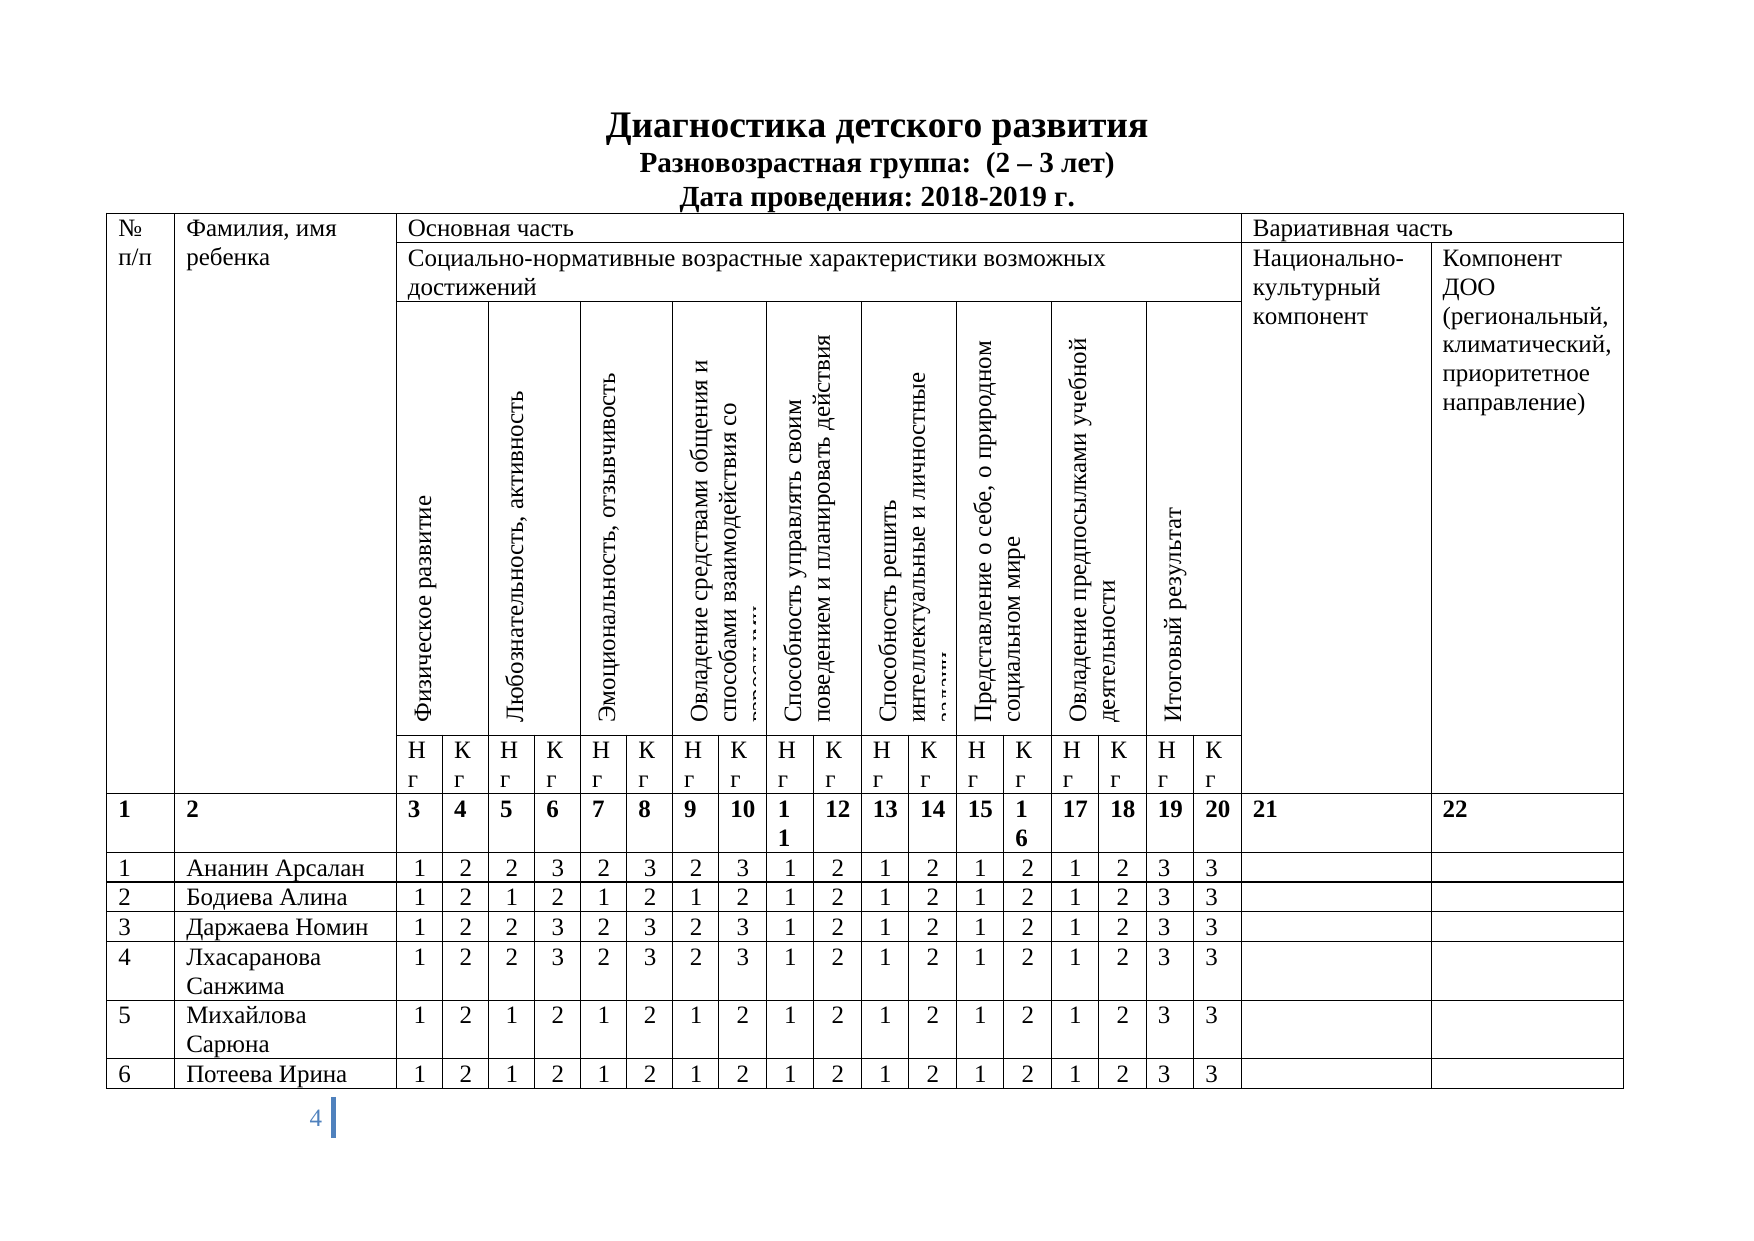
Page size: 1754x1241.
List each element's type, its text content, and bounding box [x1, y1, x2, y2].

table_cell К г [443, 736, 488, 793]
table_cell Компонент ДОО (региональный, климатический, приоритетное направление) [1432, 243, 1623, 793]
table_cell 1 [862, 912, 908, 941]
table_cell 2 [627, 883, 672, 911]
table_cell 2 [814, 883, 861, 911]
table_cell Н г [581, 736, 626, 793]
table_cell К г [1004, 736, 1051, 793]
table_cell К г [627, 736, 672, 793]
table_cell К г [1099, 736, 1146, 793]
table_cell 6 [535, 794, 580, 852]
table_cell 2 [1099, 912, 1146, 941]
table_cell 2 [581, 912, 626, 941]
table_cell Физическое развитие [397, 302, 488, 734]
table_cell 2 [489, 942, 534, 999]
table_cell 1 [957, 912, 1003, 941]
table_cell 2 [814, 853, 861, 881]
table_cell К г [719, 736, 766, 793]
table_cell Ананин Арсалан [175, 853, 396, 881]
table_cell 2 [1004, 883, 1051, 911]
table_cell 2 [443, 853, 488, 881]
table_cell Н г [489, 736, 534, 793]
table_cell 10 [719, 794, 766, 852]
table_cell 1 [957, 1001, 1003, 1058]
table_cell 1 [581, 883, 626, 911]
table_cell 1 [1052, 912, 1098, 941]
table_cell 8 [627, 794, 672, 852]
table_cell Эмоциональность, отзывчивость [581, 302, 672, 734]
table_cell 1 [862, 853, 908, 881]
table_cell [1432, 883, 1623, 911]
table_cell 1 [767, 912, 813, 941]
table_cell 1 [581, 1001, 626, 1058]
table_cell [1432, 853, 1623, 881]
table_cell 12 [814, 794, 861, 852]
table_cell 1 [397, 942, 442, 999]
table_cell Социально-нормативные возрастные характеристики возможных достижений [397, 243, 1241, 301]
table_header № п/п [107, 214, 174, 793]
table_cell Потеева Ирина [175, 1059, 396, 1088]
table_cell Н г [397, 736, 442, 793]
table_cell 2 [1099, 853, 1146, 881]
table_cell 3 [1147, 1001, 1193, 1058]
table_cell 2 [581, 853, 626, 881]
table_header Основная часть [397, 214, 1241, 242]
table_cell 2 [1099, 1059, 1146, 1088]
table_cell 3 [535, 853, 580, 881]
table_cell 1 [862, 1001, 908, 1058]
table_cell 1 [1052, 942, 1098, 999]
table_cell 2 [909, 1059, 956, 1088]
table_cell 3 [1147, 942, 1193, 999]
table_cell 15 [957, 794, 1003, 852]
table_cell 1 [767, 1001, 813, 1058]
table_cell 2 [627, 1059, 672, 1088]
table_cell 17 [1052, 794, 1098, 852]
table_cell Овладение средствами общения и способами взаимодействия со взрослыми [673, 302, 766, 734]
table_cell 9 [673, 794, 718, 852]
table_cell 2 [443, 1001, 488, 1058]
table_cell 2 [909, 912, 956, 941]
table_cell [1242, 1001, 1431, 1058]
table_cell Представление о себе, о природном социальном мире [957, 302, 1051, 734]
table_cell 2 [107, 883, 174, 911]
table_cell [1242, 912, 1431, 941]
table_cell 3 [1194, 912, 1241, 941]
table_cell 11 [767, 794, 813, 852]
table_cell 3 [1147, 912, 1193, 941]
table_cell 1 [673, 1059, 718, 1088]
table_cell Михайлова Сарюна [175, 1001, 396, 1058]
table_cell 1 [397, 883, 442, 911]
table_cell 5 [107, 1001, 174, 1058]
table_cell 2 [814, 912, 861, 941]
table_cell [1432, 1059, 1623, 1088]
table_cell 1 [767, 853, 813, 881]
table_cell [1432, 942, 1623, 999]
table_cell Овладение предпосылками учебной деятельности [1052, 302, 1146, 734]
table_cell Национально-культурный компонент [1242, 243, 1431, 793]
table_cell [1432, 912, 1623, 941]
table_cell 1 [489, 1059, 534, 1088]
table_cell 1 [489, 883, 534, 911]
table_cell 2 [443, 1059, 488, 1088]
table_cell 2 [1004, 1059, 1051, 1088]
table_header Фамилия, имя ребенка [175, 214, 396, 793]
table_cell 3 [719, 942, 766, 999]
table_cell К г [535, 736, 580, 793]
table_cell 2 [489, 853, 534, 881]
table_cell 3 [1194, 883, 1241, 911]
table_cell 1 [397, 1001, 442, 1058]
table_cell 3 [535, 912, 580, 941]
table_cell 3 [1194, 853, 1241, 881]
text Разновозрастная группа: (2 – 3 лет) [118, 145, 1636, 179]
table_cell 2 [909, 853, 956, 881]
table_cell 3 [1147, 1059, 1193, 1088]
table_cell 3 [535, 942, 580, 999]
table_cell 5 [489, 794, 534, 852]
table_cell 18 [1099, 794, 1146, 852]
table_cell Любознательность, активность [489, 302, 580, 734]
table_cell Способность управлять своим поведением и планировать действия [767, 302, 861, 734]
table_cell 14 [909, 794, 956, 852]
table_cell 2 [909, 942, 956, 999]
table_cell 2 [443, 942, 488, 999]
table_cell 1 [957, 942, 1003, 999]
table_cell 2 [719, 1059, 766, 1088]
table_cell 1 [957, 853, 1003, 881]
table_cell [1242, 853, 1431, 881]
table_cell 2 [175, 794, 396, 852]
table_cell 2 [581, 942, 626, 999]
table_cell 2 [814, 942, 861, 999]
table_cell 2 [719, 883, 766, 911]
table_cell 2 [719, 1001, 766, 1058]
table_cell 3 [1147, 883, 1193, 911]
table_cell 2 [1099, 1001, 1146, 1058]
table_cell 2 [1099, 883, 1146, 911]
table_cell 1 [1052, 1059, 1098, 1088]
table_cell Способность решить интеллектуальные и личностные задачи [862, 302, 956, 734]
table_cell 3 [1194, 942, 1241, 999]
table_cell 1 [581, 1059, 626, 1088]
table_cell 16 [1004, 794, 1051, 852]
table_cell 1 [397, 853, 442, 881]
table_cell 1 [957, 883, 1003, 911]
table_cell 20 [1194, 794, 1241, 852]
table_cell 1 [397, 1059, 442, 1088]
table_cell Н г [957, 736, 1003, 793]
table_cell 2 [489, 912, 534, 941]
table_cell Итоговый результат [1147, 302, 1241, 734]
table_cell 1 [489, 1001, 534, 1058]
table_cell 1 [397, 912, 442, 941]
table_cell 1 [767, 942, 813, 999]
table_cell 3 [1194, 1001, 1241, 1058]
table_cell 1 [862, 942, 908, 999]
table_cell 1 [673, 1001, 718, 1058]
table_cell 1 [767, 1059, 813, 1088]
table_cell 2 [443, 883, 488, 911]
table_cell 3 [627, 853, 672, 881]
table_cell К г [909, 736, 956, 793]
table_cell 7 [581, 794, 626, 852]
table_cell 1 [862, 1059, 908, 1088]
table_cell 1 [1052, 853, 1098, 881]
table_cell 1 [107, 794, 174, 852]
table_header Вариативная часть [1242, 214, 1623, 242]
table_cell 3 [1147, 853, 1193, 881]
table_cell Лхасаранова Санжима [175, 942, 396, 999]
table_cell Даржаева Номин [175, 912, 396, 941]
table_cell 13 [862, 794, 908, 852]
table_cell [1242, 942, 1431, 999]
table_cell 2 [443, 912, 488, 941]
table_cell 2 [1004, 853, 1051, 881]
table_cell 21 [1242, 794, 1431, 852]
table_cell 2 [673, 942, 718, 999]
table_cell 1 [1052, 883, 1098, 911]
table_cell 1 [957, 1059, 1003, 1088]
table_cell Н г [862, 736, 908, 793]
table_cell 6 [107, 1059, 174, 1088]
table_cell 2 [1099, 942, 1146, 999]
text Диагностика детского развития [118, 102, 1636, 145]
table_cell 2 [535, 1059, 580, 1088]
table_cell 1 [1052, 1001, 1098, 1058]
table_cell 3 [107, 912, 174, 941]
table_cell [1242, 1059, 1431, 1088]
table_cell Н г [767, 736, 813, 793]
table_cell К г [814, 736, 861, 793]
table_cell 1 [107, 853, 174, 881]
table_cell 2 [1004, 912, 1051, 941]
table_cell 2 [627, 1001, 672, 1058]
table_cell Н г [673, 736, 718, 793]
table_cell 19 [1147, 794, 1193, 852]
table_cell 2 [814, 1001, 861, 1058]
table_cell Бодиева Алина [175, 883, 396, 911]
table_cell 3 [1194, 1059, 1241, 1088]
table_cell К г [1194, 736, 1241, 793]
table_cell [1432, 1001, 1623, 1058]
table_cell 2 [535, 1001, 580, 1058]
table_cell 1 [767, 883, 813, 911]
table_cell 1 [673, 883, 718, 911]
table_cell Н г [1147, 736, 1193, 793]
table_cell 2 [673, 853, 718, 881]
table_cell 2 [909, 1001, 956, 1058]
table_cell 3 [719, 912, 766, 941]
table_cell Н г [1052, 736, 1098, 793]
table_cell 2 [673, 912, 718, 941]
table_cell 22 [1432, 794, 1623, 852]
table_cell 3 [627, 942, 672, 999]
table_cell [1242, 883, 1431, 911]
table_cell 2 [909, 883, 956, 911]
text Дата проведения: 2018-2019 г. [118, 179, 1636, 212]
table_cell 3 [719, 853, 766, 881]
table_cell 2 [535, 883, 580, 911]
table_cell 4 [107, 942, 174, 999]
table_cell 2 [1004, 942, 1051, 999]
table_cell 3 [397, 794, 442, 852]
table_cell 4 [443, 794, 488, 852]
table_cell 2 [1004, 1001, 1051, 1058]
table_cell 2 [814, 1059, 861, 1088]
table_cell 3 [627, 912, 672, 941]
table_cell 1 [862, 883, 908, 911]
